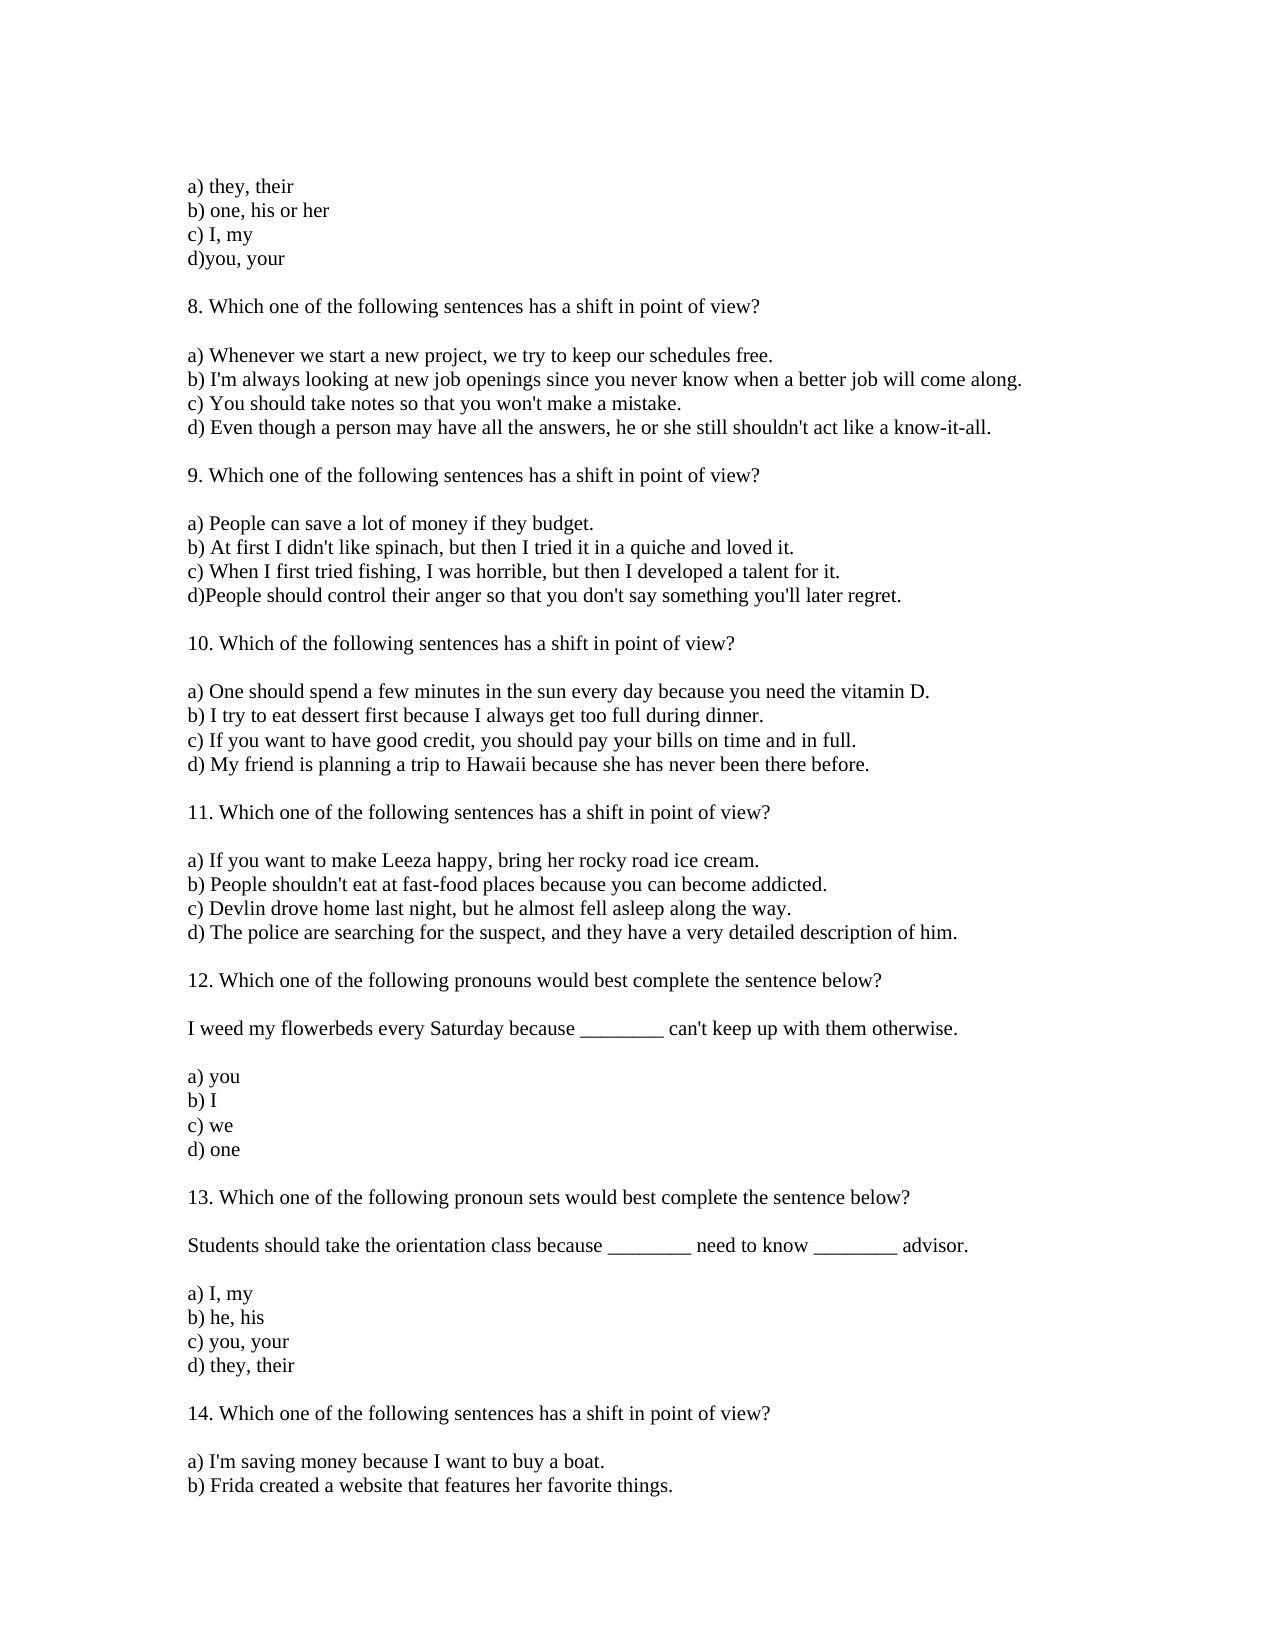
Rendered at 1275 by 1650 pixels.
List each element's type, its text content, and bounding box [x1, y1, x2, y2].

text a) People can save a lot of money if they budget. [187, 511, 1087, 535]
text c) Devlin drove home last night, but he almost fell asleep along the way. [187, 896, 1087, 920]
text d) The police are searching for the suspect, and they have a very detailed description of him. [187, 920, 1087, 944]
text a) I, my [187, 1281, 1087, 1305]
text a) I'm saving money because I want to buy a boat. [187, 1449, 1087, 1473]
text 14. Which one of the following sentences has a shift in point of view? [187, 1401, 1087, 1425]
text a) you [187, 1064, 1087, 1088]
text d)People should control their anger so that you don't say something you'll later regret. [187, 583, 1087, 607]
text c) If you want to have good credit, you should pay your bills on time and in full. [187, 727, 1087, 752]
text a) Whenever we start a new project, we try to keep our schedules free. [187, 342, 1087, 367]
text 8. Which one of the following sentences has a shift in point of view? [187, 294, 1087, 318]
text 9. Which one of the following sentences has a shift in point of view? [187, 463, 1087, 487]
text c) When I first tried fishing, I was horrible, but then I developed a talent for it. [187, 559, 1087, 583]
text d) one [187, 1137, 1087, 1161]
text c) I, my [187, 222, 1087, 246]
text d) they, their [187, 1353, 1087, 1377]
text b) I try to eat dessert first because I always get too full during dinner. [187, 703, 1087, 727]
text b) Frida created a website that features her favorite things. [187, 1473, 1087, 1497]
text 13. Which one of the following pronoun sets would best complete the sentence below? Students should take the orientation class because ________ need to know ________ advisor. [187, 1185, 1087, 1257]
text c) we [187, 1112, 1087, 1137]
text 10. Which of the following sentences has a shift in point of view? [187, 631, 1087, 655]
text b) he, his [187, 1305, 1087, 1329]
text b) At first I didn't like spinach, but then I tried it in a quiche and loved it. [187, 535, 1087, 559]
text 11. Which one of the following sentences has a shift in point of view? [187, 800, 1087, 824]
text d)you, your [187, 246, 1087, 270]
text a) they, their [187, 174, 1087, 198]
text c) you, your [187, 1329, 1087, 1353]
text d) My friend is planning a trip to Hawaii because she has never been there before. [187, 752, 1087, 776]
text d) Even though a person may have all the answers, he or she still shouldn't act like a know-it-all. [187, 415, 1087, 439]
text b) People shouldn't eat at fast-food places because you can become addicted. [187, 872, 1087, 896]
text a) One should spend a few minutes in the sun every day because you need the vitamin D. [187, 679, 1087, 703]
text c) You should take notes so that you won't make a mistake. [187, 391, 1087, 415]
text b) one, his or her [187, 198, 1087, 222]
text b) I [187, 1088, 1087, 1112]
text 12. Which one of the following pronouns would best complete the sentence below? I weed my flowerbeds every Saturday because ________ can't keep up with them otherwise. [187, 968, 1087, 1040]
text b) I'm always looking at new job openings since you never know when a better job will come along. [187, 367, 1087, 391]
text a) If you want to make Leeza happy, bring her rocky road ice cream. [187, 848, 1087, 872]
